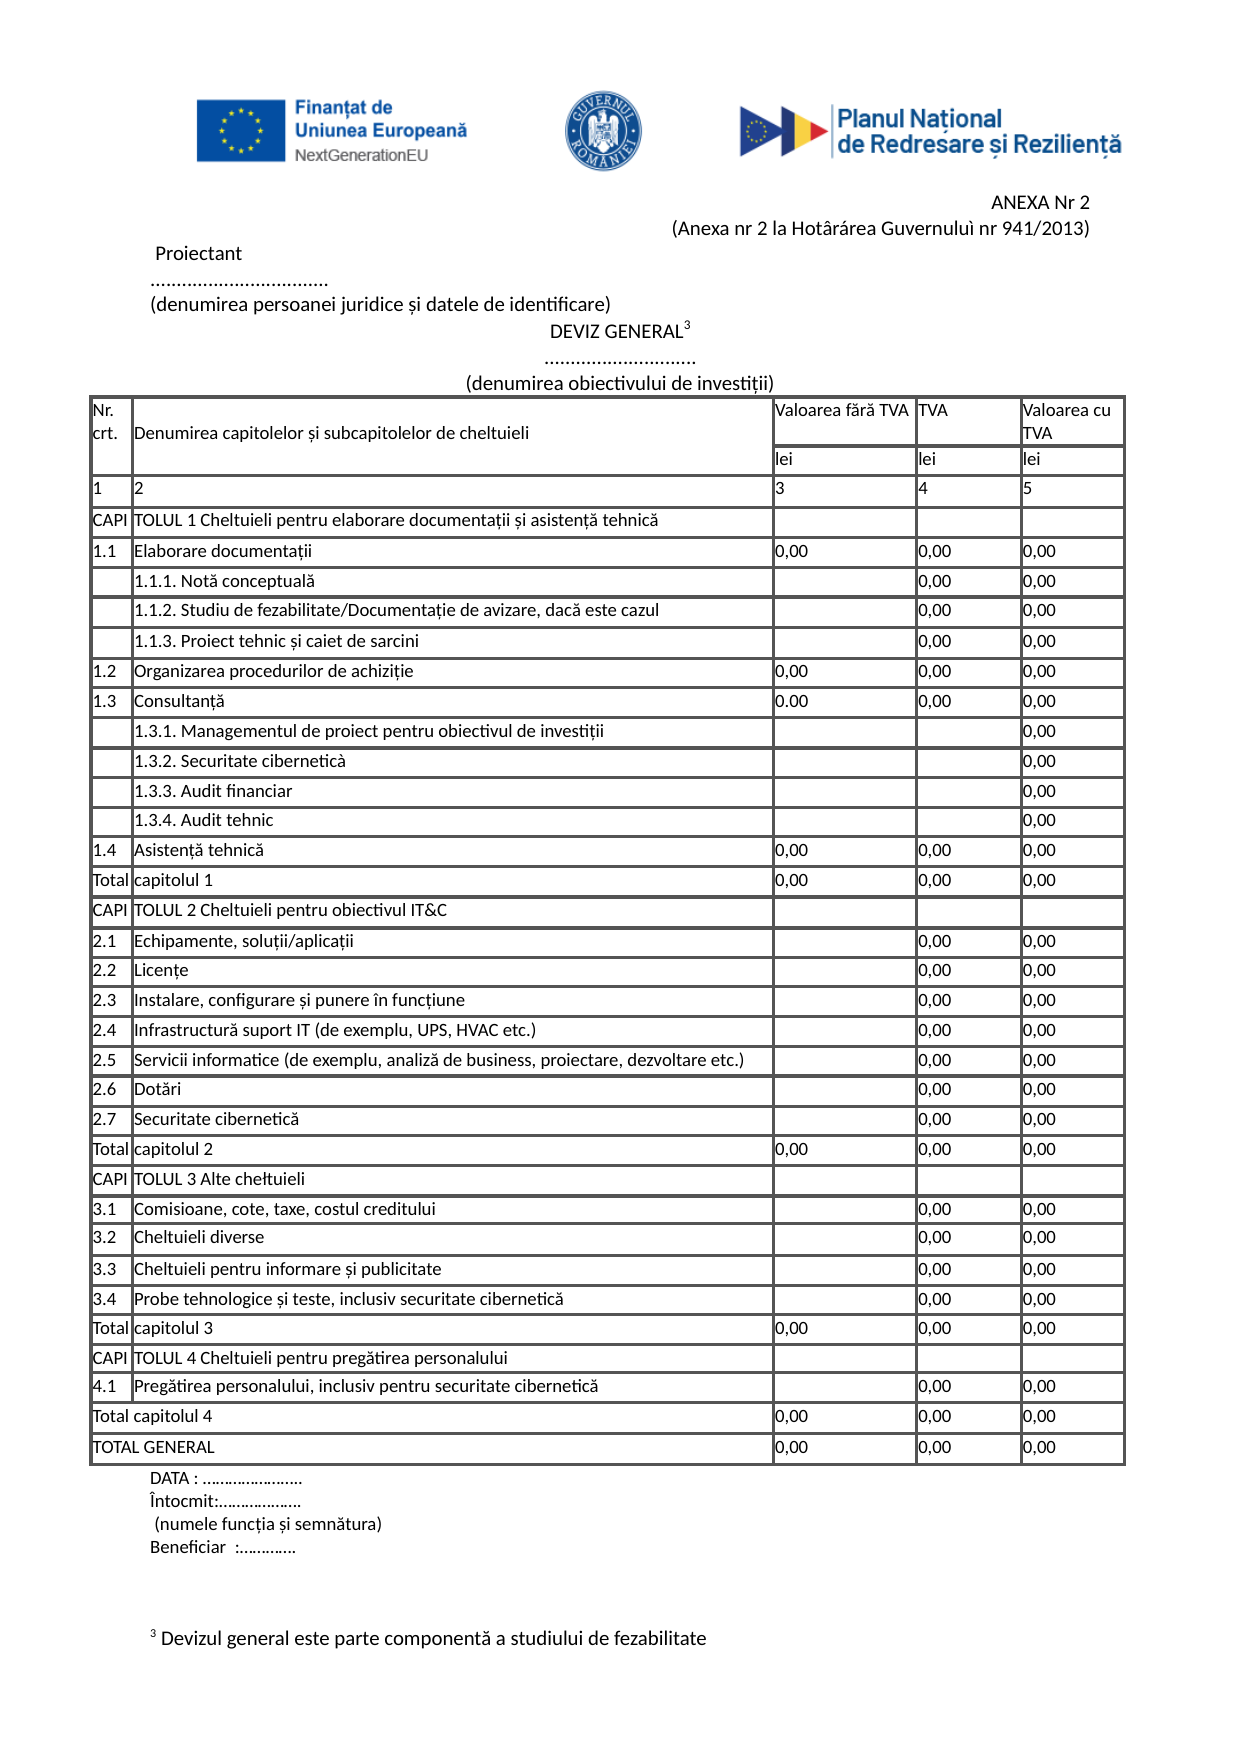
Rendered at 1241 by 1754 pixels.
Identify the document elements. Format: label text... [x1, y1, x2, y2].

table_cell 0,00 [918, 959, 1020, 985]
table_cell 0,00 [1023, 1018, 1123, 1045]
text ANEXA Nr 2 [150, 190, 1090, 215]
table_cell 0,00 [1023, 1225, 1123, 1253]
table_cell [918, 809, 1020, 835]
table_cell 0,00 [918, 689, 1020, 716]
table_cell 0,00 [1023, 1137, 1123, 1164]
text .................................. [150, 266, 1090, 291]
table_cell [775, 1048, 915, 1074]
table_cell 2.5 [93, 1048, 131, 1074]
table_cell TOTAL GENERAL [93, 1435, 772, 1463]
table_cell CAPI [93, 1167, 131, 1194]
table_cell 0,00 [1023, 930, 1123, 956]
table_header TVA [918, 399, 1020, 444]
table_cell 0,00 [1023, 1404, 1123, 1432]
table_cell 2.4 [93, 1018, 131, 1045]
table_cell 1.1.3. Proiect tehnic și caiet de sarcini [134, 629, 772, 657]
table_cell 2.7 [93, 1108, 131, 1134]
table_cell [93, 569, 131, 595]
table_cell Echipamente, soluții/aplicații [134, 930, 772, 956]
table_cell [775, 899, 915, 926]
table_cell Consultanță [134, 689, 772, 716]
table_cell [775, 988, 915, 1015]
table_cell [775, 1257, 915, 1284]
table_cell [775, 1108, 915, 1134]
table_cell [775, 1346, 915, 1371]
table_cell [775, 719, 915, 746]
table_cell 0,00 [1023, 629, 1123, 657]
table_cell lei [775, 448, 915, 473]
table_cell 2.6 [93, 1078, 131, 1104]
table_cell [775, 1225, 915, 1253]
table_cell 1.1 [93, 539, 131, 566]
table_cell Servicii informatice (de exemplu, analiză de business, proiectare, dezvoltare etc.) [134, 1048, 772, 1074]
table_cell 0,00 [1023, 1287, 1123, 1313]
text Beneficiar :…………. [150, 1535, 1090, 1558]
table_cell [775, 1287, 915, 1313]
text DATA : ………………….. [150, 1466, 1090, 1489]
table_cell Pregătirea personalului, inclusiv pentru securitate cibernetică [134, 1374, 772, 1401]
table_cell 1.3.3. Audit financiar [134, 779, 772, 806]
table_cell CAPI [93, 509, 131, 536]
table_cell [918, 899, 1020, 926]
table_cell 0,00 [918, 930, 1020, 956]
table_cell Probe tehnologice și teste, inclusiv securitate cibernetică [134, 1287, 772, 1313]
table_cell 0,00 [1023, 719, 1123, 746]
table_cell 0,00 [918, 868, 1020, 895]
text Proiectant [150, 240, 1090, 266]
table_cell Licențe [134, 959, 772, 985]
table_cell 0,00 [918, 1225, 1020, 1253]
text ............................. [150, 344, 1090, 370]
table_cell TOLUL 3 Alte chełtuieli [134, 1167, 772, 1194]
text (denumirea obiectivului de investiții) [150, 370, 1090, 395]
table_cell 0,00 [918, 569, 1020, 595]
table_cell 0,00 [918, 1108, 1020, 1134]
table_cell [775, 1078, 915, 1104]
table_cell CAPI [93, 1346, 131, 1371]
table_cell Total [93, 1137, 131, 1164]
table_cell 4 [918, 477, 1020, 506]
table_cell 0,00 [775, 1137, 915, 1164]
table_cell TOLUL 1 Cheltuieli pentru elaborare documentații și asistență tehnică [134, 509, 772, 536]
table_cell [918, 1346, 1020, 1371]
table_cell 3.1 [93, 1198, 131, 1222]
text (denumirea persoanei juridice și datele de identificare) [150, 291, 1090, 317]
text (numele funcția și semnătura) [150, 1512, 1090, 1535]
table_cell 0.00 [775, 689, 915, 716]
table_cell 0,00 [775, 1404, 915, 1432]
table_header Nr. crt. [93, 399, 131, 473]
table_cell [775, 959, 915, 985]
table_cell 0,00 [775, 868, 915, 895]
table_cell [918, 779, 1020, 806]
table_cell Cheltuieli diverse [134, 1225, 772, 1253]
table_cell 3.3 [93, 1257, 131, 1284]
table_cell 0,00 [1023, 868, 1123, 895]
table_cell [775, 750, 915, 776]
table_cell [1023, 1346, 1123, 1371]
table_cell Total [93, 868, 131, 895]
table_cell [1023, 899, 1123, 926]
table_cell 0,00 [1023, 1108, 1123, 1134]
table_cell 0,00 [918, 1287, 1020, 1313]
table_cell 0,00 [918, 1198, 1020, 1222]
table_cell [775, 629, 915, 657]
table_cell [918, 509, 1020, 536]
table_cell 0,00 [918, 1078, 1020, 1104]
table_cell 0,00 [918, 1404, 1020, 1432]
table_cell TOLUL 2 Cheltuieli pentru obiectivul IT&C [134, 899, 772, 926]
text (Anexa nr 2 la Hotârárea Guvernuluì nr 941/2013) [150, 215, 1090, 240]
table_cell 0,00 [1023, 689, 1123, 716]
table_cell capitolul 2 [134, 1137, 772, 1164]
table_cell 0,00 [918, 988, 1020, 1015]
table_cell capitolul 1 [134, 868, 772, 895]
table_cell 0,00 [1023, 959, 1123, 985]
table_cell [775, 1198, 915, 1222]
table_cell 3.4 [93, 1287, 131, 1313]
table_cell [93, 809, 131, 835]
table_cell Elaborare documentații [134, 539, 772, 566]
table_cell Total capitolul 4 [93, 1404, 772, 1432]
table_cell 2.1 [93, 930, 131, 956]
text DEVIZ GENERAL [150, 317, 1090, 344]
table_cell 0,00 [1023, 1048, 1123, 1074]
table_cell 0,00 [1023, 660, 1123, 686]
table_cell Cheltuieli pentru informare și publicitate [134, 1257, 772, 1284]
table_header Denumirea capitolelor și subcapitolelor de cheltuieli [134, 399, 772, 473]
table_cell 1.3.2. Securitate ciberneticà [134, 750, 772, 776]
table_cell 1.3 [93, 689, 131, 716]
table_cell 1 [93, 477, 131, 506]
table_cell 0,00 [1023, 1435, 1123, 1463]
table_cell [775, 1167, 915, 1194]
table_cell [918, 750, 1020, 776]
table_cell 0,00 [1023, 750, 1123, 776]
table_cell Infrastructură suport IT (de exemplu, UPS, HVAC etc.) [134, 1018, 772, 1045]
table_cell [918, 1167, 1020, 1194]
table_cell 0,00 [918, 1137, 1020, 1164]
table_cell [93, 629, 131, 657]
table_cell 1.3.4. Audit tehnic [134, 809, 772, 835]
table_cell lei [918, 448, 1020, 473]
table_cell 0,00 [1023, 838, 1123, 865]
table_cell 0,00 [1023, 1374, 1123, 1401]
table_cell 0,00 [918, 1435, 1020, 1463]
table_cell [775, 809, 915, 835]
table_cell 0,00 [775, 660, 915, 686]
table_cell 1.4 [93, 838, 131, 865]
table_cell 0,00 [775, 838, 915, 865]
picture [150, 73, 1125, 190]
table_cell [775, 930, 915, 956]
table_cell 0,00 [918, 1374, 1020, 1401]
table_cell 0,00 [1023, 809, 1123, 835]
table_cell 0,00 [1023, 599, 1123, 626]
table_cell 1.1.1. Notă conceptuală [134, 569, 772, 595]
text Întocmit:………………. [150, 1489, 1090, 1512]
table_cell [775, 599, 915, 626]
table_cell 3.2 [93, 1225, 131, 1253]
table_cell 2.3 [93, 988, 131, 1015]
table_cell 0,00 [1023, 539, 1123, 566]
table_cell [775, 779, 915, 806]
table_cell 0,00 [775, 1316, 915, 1343]
table_cell [93, 779, 131, 806]
table_cell [775, 569, 915, 595]
table_cell 0,00 [1023, 1198, 1123, 1222]
table_cell [93, 719, 131, 746]
table_cell 0,00 [918, 838, 1020, 865]
table_cell 2 [134, 477, 772, 506]
table_header Valoarea cu TVA [1023, 399, 1123, 444]
table_cell [1023, 509, 1123, 536]
table_cell [93, 750, 131, 776]
table_cell 5 [1023, 477, 1123, 506]
table_cell 1.2 [93, 660, 131, 686]
table_cell 1.3.1. Managementul de proiect pentru obiectivul de investiții [134, 719, 772, 746]
table_cell Dotări [134, 1078, 772, 1104]
table_cell TOLUL 4 Cheltuieli pentru pregătirea personalului [134, 1346, 772, 1371]
table_cell [775, 509, 915, 536]
table_header Valoarea fără TVA [775, 399, 915, 444]
table_cell [775, 1018, 915, 1045]
table_cell lei [1023, 448, 1123, 473]
table_cell 0,00 [1023, 988, 1123, 1015]
table_cell CAPI [93, 899, 131, 926]
table_cell 0,00 [918, 1316, 1020, 1343]
table_cell 0,00 [918, 629, 1020, 657]
table_cell 0,00 [1023, 779, 1123, 806]
table_cell 2.2 [93, 959, 131, 985]
table_cell 0,00 [1023, 1078, 1123, 1104]
table_cell [93, 599, 131, 626]
table_cell 1.1.2. Studiu de fezabilitate/Documentație de avizare, dacă este cazul [134, 599, 772, 626]
table_cell 0,00 [1023, 1316, 1123, 1343]
table_cell 0,00 [918, 539, 1020, 566]
table_cell 3 [775, 477, 915, 506]
table_cell capitolul 3 [134, 1316, 772, 1343]
table_cell 4.1 [93, 1374, 131, 1401]
table_cell Securitate cibernetică [134, 1108, 772, 1134]
table_cell Comisioane, cote, taxe, costul creditului [134, 1198, 772, 1222]
table_cell 0,00 [918, 1048, 1020, 1074]
table_cell 0,00 [775, 1435, 915, 1463]
table_cell [1023, 1167, 1123, 1194]
table_cell [918, 719, 1020, 746]
table_cell [775, 1374, 915, 1401]
table_cell 0,00 [1023, 569, 1123, 595]
table_cell 0,00 [918, 599, 1020, 626]
table_cell 0,00 [1023, 1257, 1123, 1284]
table_cell Organizarea procedurilor de achiziție [134, 660, 772, 686]
table_cell 0,00 [918, 1018, 1020, 1045]
table_cell 0,00 [918, 660, 1020, 686]
table_cell 0,00 [918, 1257, 1020, 1284]
table_cell 0,00 [775, 539, 915, 566]
table_cell Instalare, configurare și punere în funcțiune [134, 988, 772, 1015]
table_cell Asistență tehnică [134, 838, 772, 865]
table_cell Total [93, 1316, 131, 1343]
